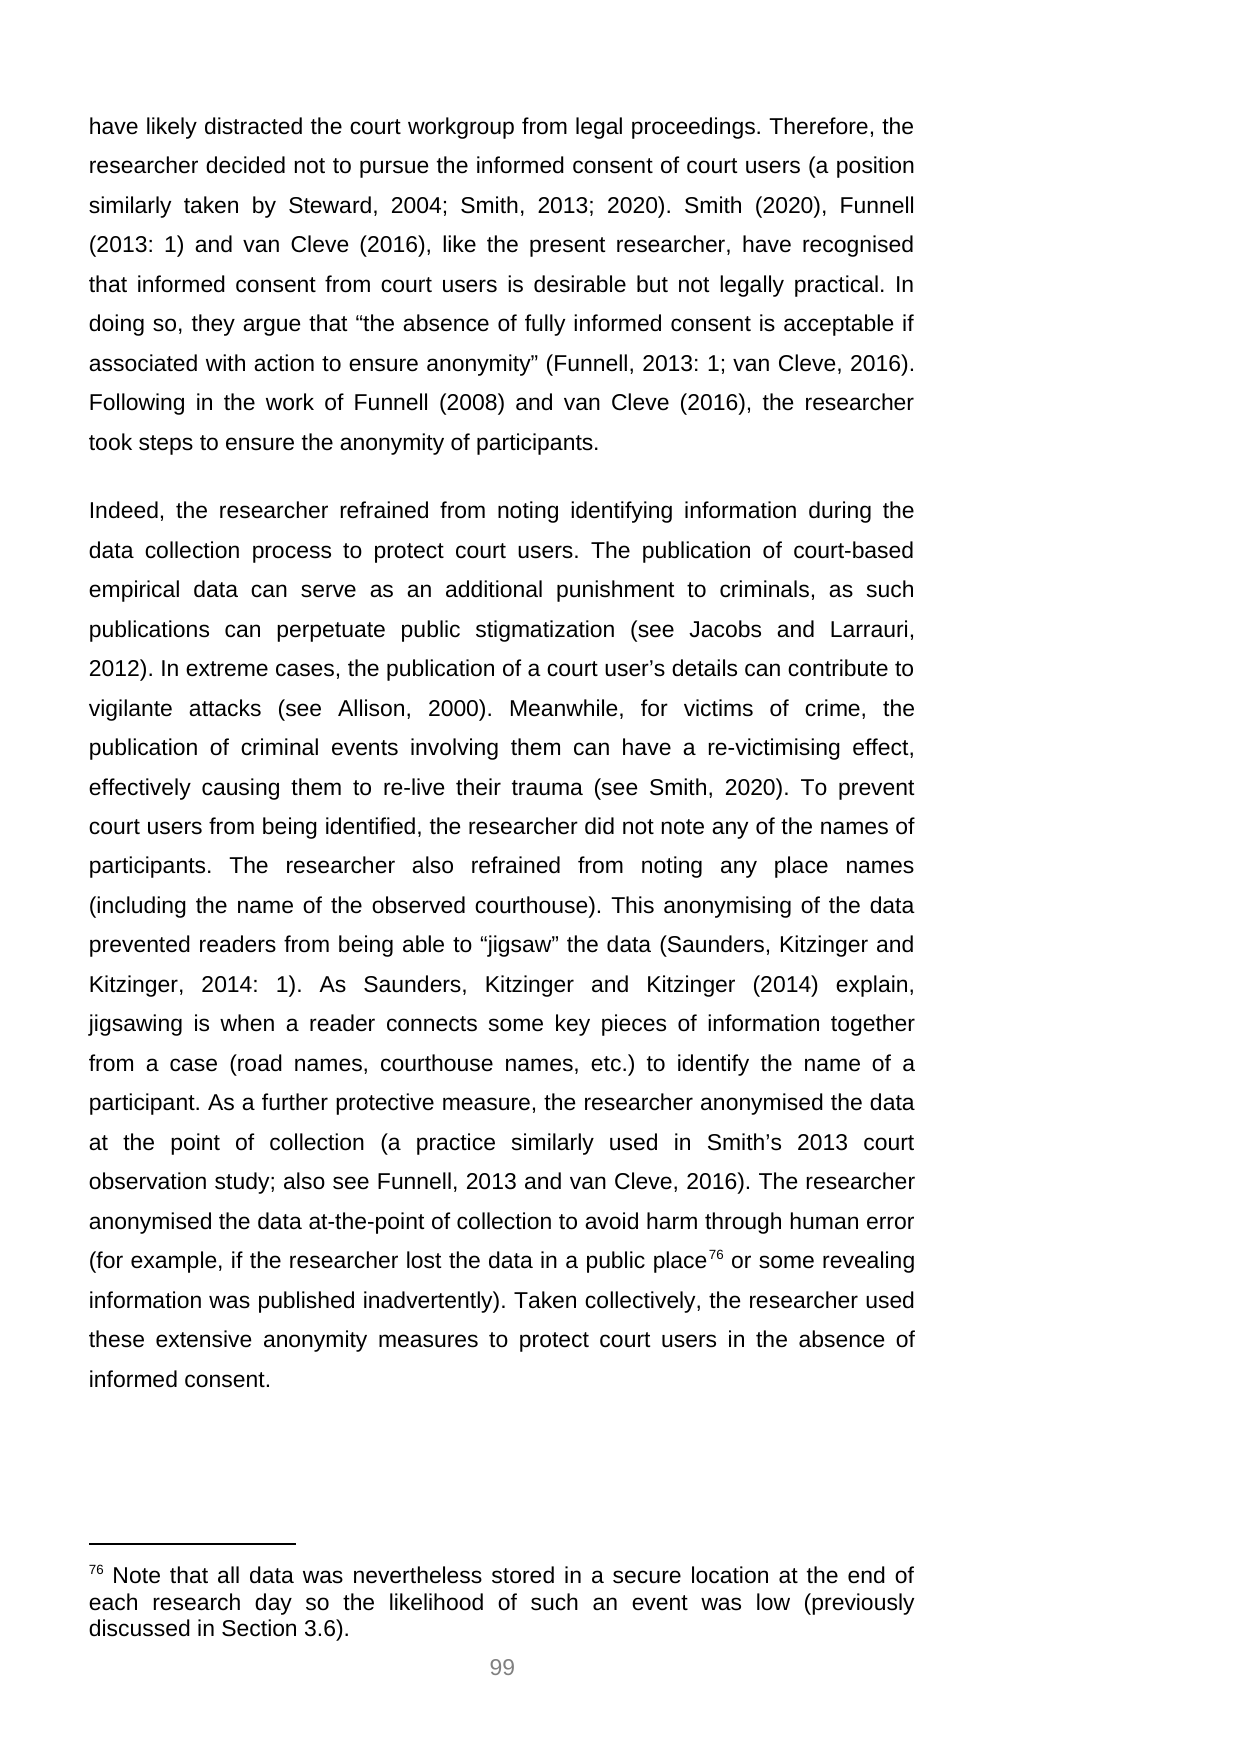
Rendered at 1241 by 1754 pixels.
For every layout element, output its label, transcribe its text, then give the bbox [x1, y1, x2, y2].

text Indeed, the researcher refrained from noting identifying information during the data collection process to protect court users. The publication of court-based empirical data can serve as an additional punishment to criminals, as such publications can perpetuate public stigmatization (see Jacobs and Larrauri, 2012). In extreme cases, the publication of a court user’s details can contribute to vigilante attacks (see Allison, 2000). Meanwhile, for victims of crime, the publication of criminal events involving them can have a re-victimising effect, effectively causing them to re-live their trauma (see Smith, 2020). To prevent court users from being identified, the researcher did not note any of the names of participants. The researcher also refrained from noting any place names (including the name of the observed courthouse). This anonymising of the data prevented readers from being able to “jigsaw” the data (Saunders, Kitzinger and Kitzinger, 2014: 1). As Saunders, Kitzinger and Kitzinger (2014) explain, jigsawing is when a reader connects some key pieces of information together from a case (road names, courthouse names, etc.) to identify the name of a participant. As a further protective measure, the researcher anonymised the data at the point of collection (a practice similarly used in Smith’s 2013 court observation study; also see Funnell, 2013 and van Cleve, 2016). The researcher anonymised the data at-the-point of collection to avoid harm through human error (for example, if the researcher lost the data in a public place or some revealing information was published inadvertently). Taken collectively, the researcher used these extensive anonymity measures to protect court users in the absence of informed consent. [89, 497, 915, 1392]
